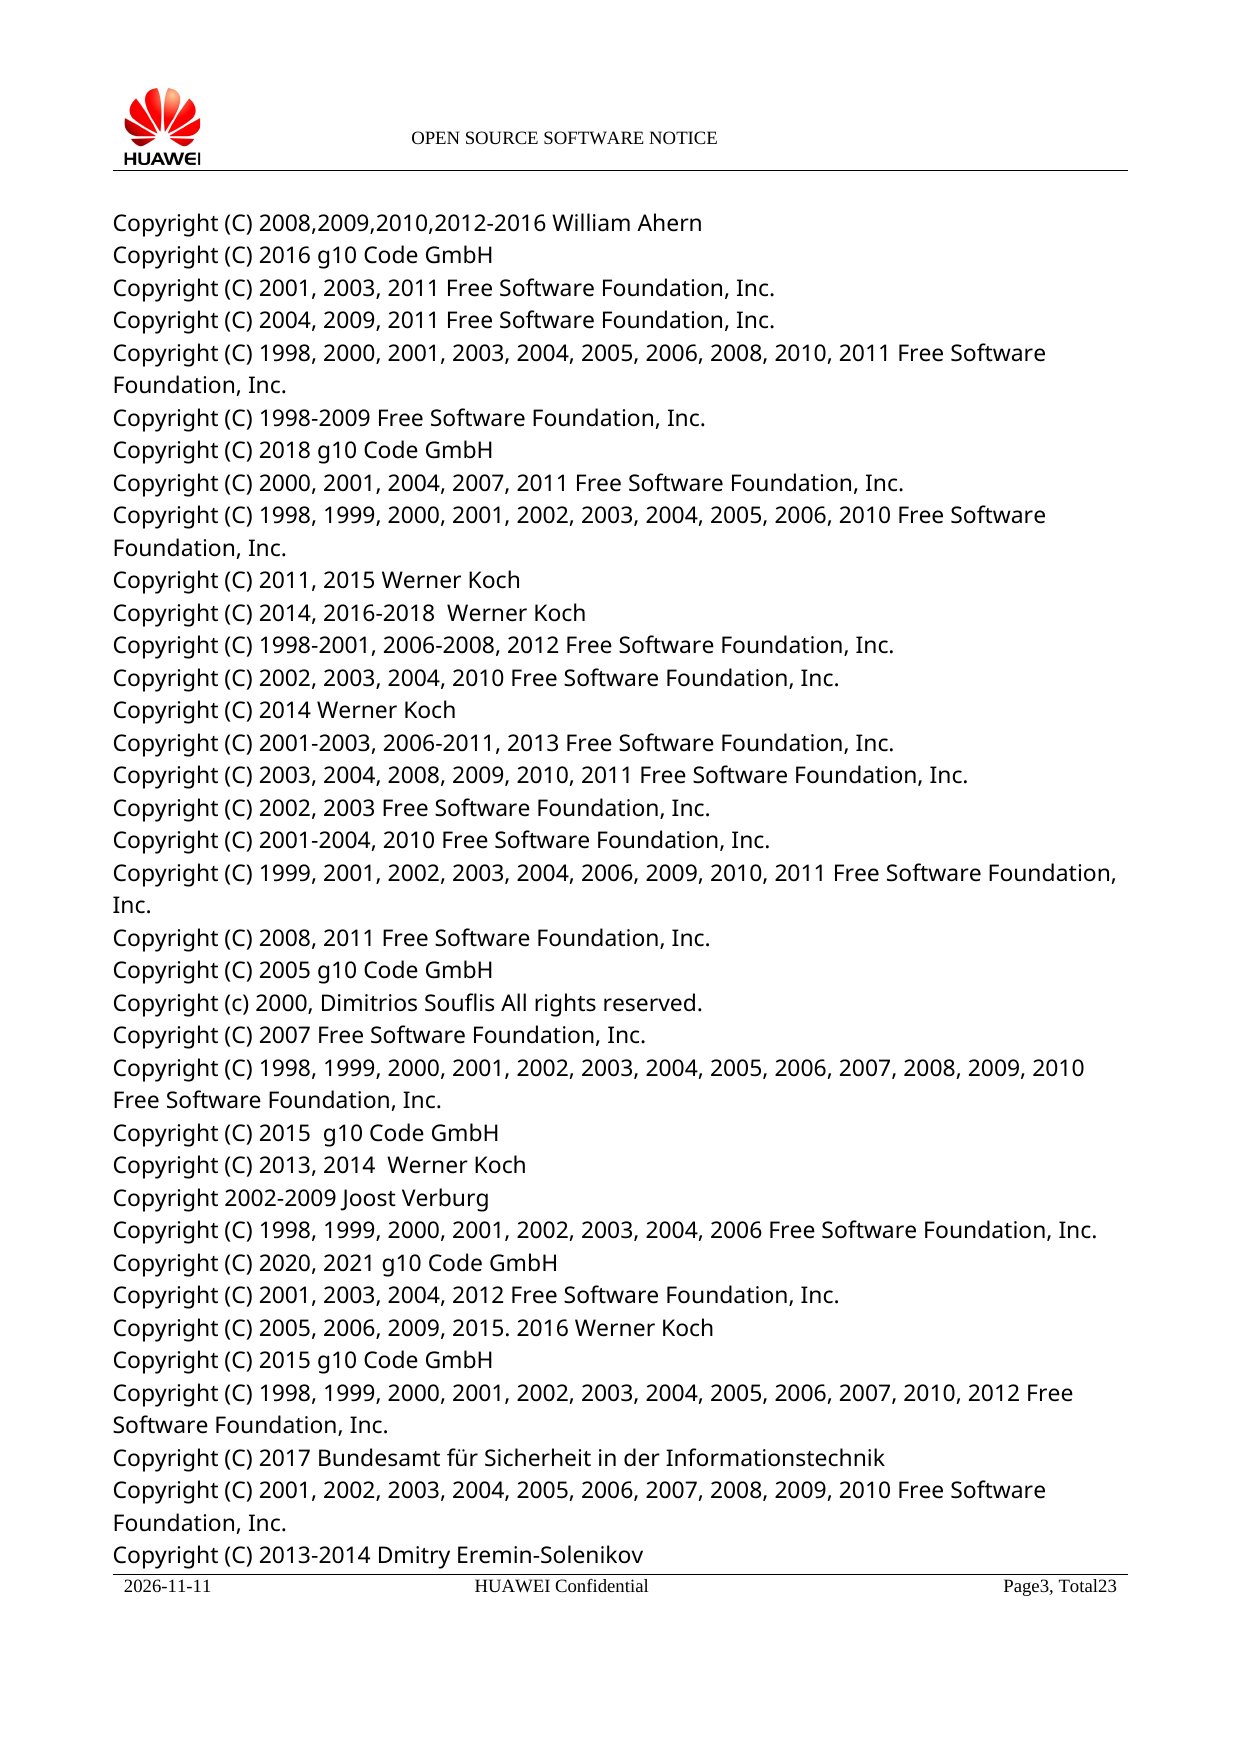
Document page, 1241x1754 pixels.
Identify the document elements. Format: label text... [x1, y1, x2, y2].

picture [124, 88, 201, 165]
